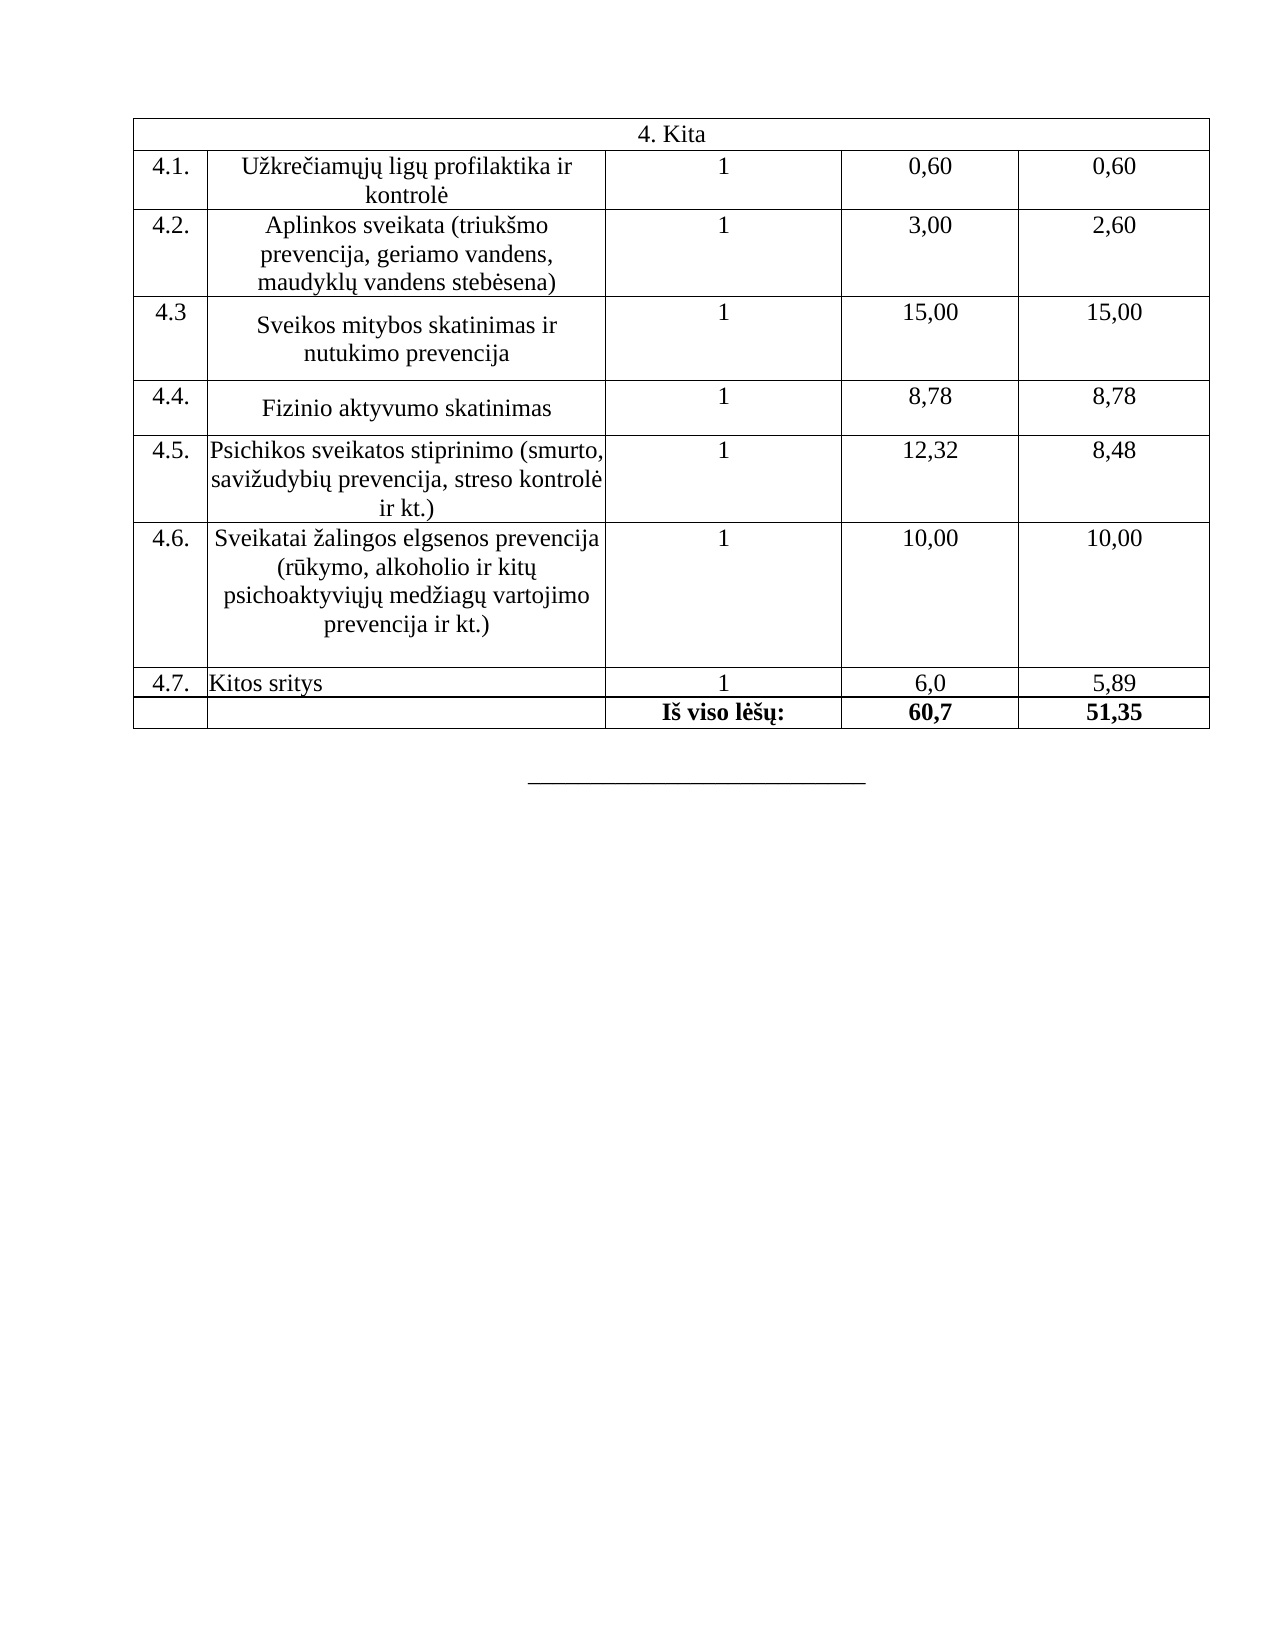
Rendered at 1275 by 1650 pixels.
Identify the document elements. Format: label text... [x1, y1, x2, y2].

table_cell [134, 698, 207, 728]
table_cell 4.6. [134, 523, 207, 667]
table_cell 1 [606, 436, 841, 522]
table_cell Užkrečiamųjų ligų profilaktika ir kontrolė [208, 151, 605, 209]
table_cell 15,00 [1019, 297, 1209, 380]
table_cell Aplinkos sveikata (triukšmo prevencija, geriamo vandens, maudyklų vandens stebėsena) [208, 210, 605, 296]
table_cell 10,00 [1019, 523, 1209, 667]
text ___________________________ [177, 758, 1216, 787]
table_cell 8,78 [842, 381, 1018, 434]
table_cell 12,32 [842, 436, 1018, 522]
table_cell 0,60 [1019, 151, 1209, 209]
table_cell Sveikos mitybos skatinimas ir nutukimo prevencija [208, 297, 605, 380]
table_cell 4.2. [134, 210, 207, 296]
table_cell Iš viso lėšų: [606, 698, 841, 728]
table_cell 51,35 [1019, 698, 1209, 728]
table_cell 4. Kita [134, 119, 1209, 150]
table_cell 0,60 [842, 151, 1018, 209]
table_cell 1 [606, 381, 841, 434]
table_cell 1 [606, 297, 841, 380]
table_cell 4.7. [134, 668, 207, 696]
table_cell Psichikos sveikatos stiprinimo (smurto, savižudybių prevencija, streso kontrolė ir kt.) [208, 436, 605, 522]
table_cell 1 [606, 210, 841, 296]
table_cell 5,89 [1019, 668, 1209, 696]
table_cell 4.1. [134, 151, 207, 209]
table_cell 3,00 [842, 210, 1018, 296]
table_cell Fizinio aktyvumo skatinimas [208, 381, 605, 434]
table_cell 1 [606, 668, 841, 696]
table_cell 4.5. [134, 436, 207, 522]
table_cell 4.4. [134, 381, 207, 434]
table_cell 1 [606, 523, 841, 667]
table_cell [208, 698, 605, 728]
table_cell Kitos sritys [208, 668, 605, 696]
table_cell Sveikatai žalingos elgsenos prevencija (rūkymo, alkoholio ir kitų psichoaktyviųjų medžiagų vartojimo prevencija ir kt.) [208, 523, 605, 667]
table_cell 1 [606, 151, 841, 209]
table_cell 10,00 [842, 523, 1018, 667]
table_cell 15,00 [842, 297, 1018, 380]
table_cell 2,60 [1019, 210, 1209, 296]
table_cell 8,48 [1019, 436, 1209, 522]
table_cell 60,7 [842, 698, 1018, 728]
table_cell 4.3 [134, 297, 207, 380]
table_cell 8,78 [1019, 381, 1209, 434]
table_cell 6,0 [842, 668, 1018, 696]
